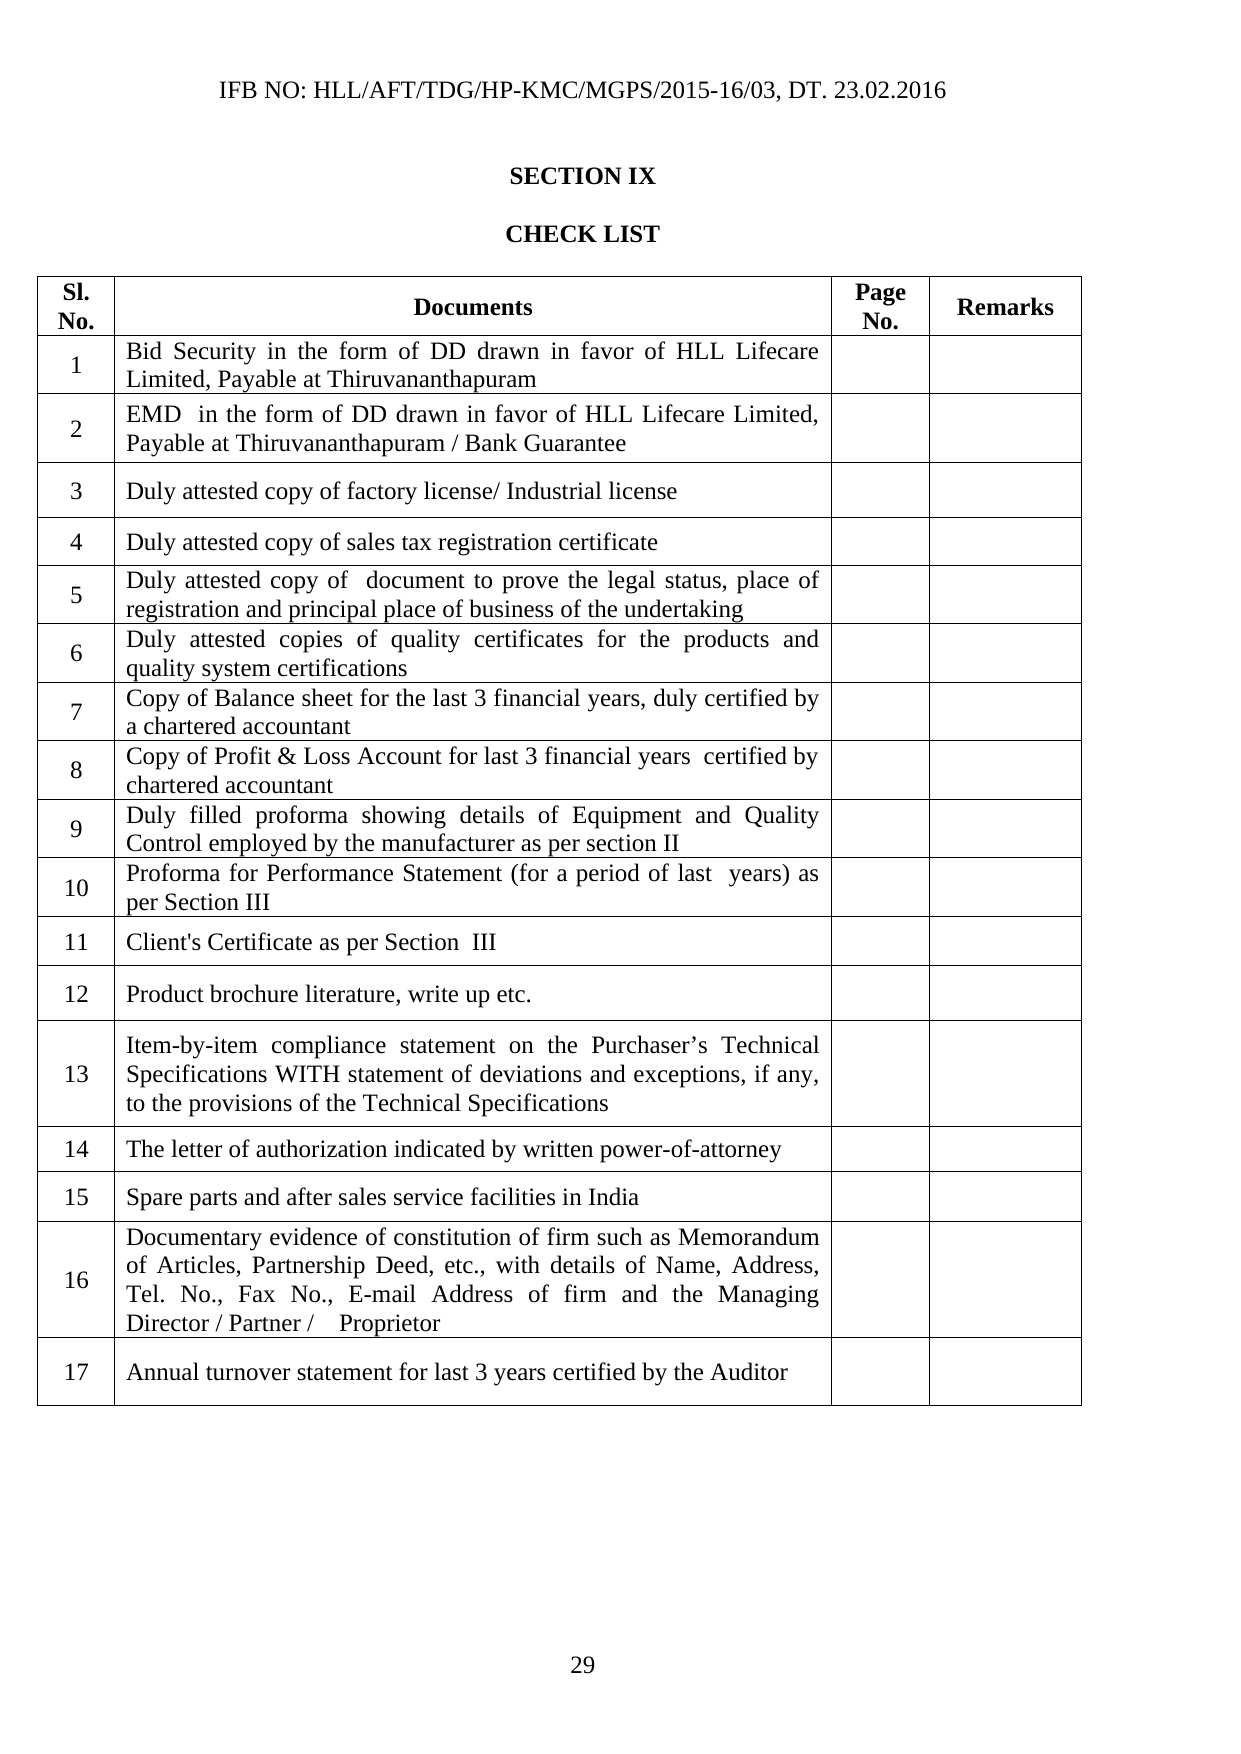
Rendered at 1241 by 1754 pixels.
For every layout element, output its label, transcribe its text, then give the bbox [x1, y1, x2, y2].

table_cell [832, 917, 929, 965]
table_header Remarks [930, 277, 1081, 335]
table_cell [832, 741, 929, 799]
table_cell [930, 624, 1081, 682]
table_cell 6 [38, 624, 114, 682]
table_header Documents [115, 277, 831, 335]
table_cell [832, 1222, 929, 1337]
table_cell [930, 336, 1081, 393]
table_cell [832, 800, 929, 857]
table_cell EMD in the form of DD drawn in favor of HLL Lifecare Limited, Payable at Thiruvananthapuram / Bank Guarantee [115, 394, 831, 462]
table_cell [832, 463, 929, 517]
table_cell 10 [38, 858, 114, 916]
table_cell [930, 1127, 1081, 1171]
table_cell 14 [38, 1127, 114, 1171]
table_cell Duly filled proforma showing details of Equipment and Quality Control employed by the manufacturer as per section II [115, 800, 831, 857]
table_cell Annual turnover statement for last 3 years certified by the Auditor [115, 1338, 831, 1405]
table_cell [832, 966, 929, 1020]
table_cell 4 [38, 518, 114, 564]
table_cell Duly attested copies of quality certificates for the products and quality system certifications [115, 624, 831, 682]
table_cell [832, 624, 929, 682]
table_cell [930, 858, 1081, 916]
table_cell [832, 1338, 929, 1405]
table_cell [832, 1127, 929, 1171]
table_cell [930, 1172, 1081, 1221]
table_cell [832, 566, 929, 623]
table_cell 7 [38, 683, 114, 740]
table_header Page No. [832, 277, 929, 335]
table_cell 15 [38, 1172, 114, 1221]
table_cell 9 [38, 800, 114, 857]
table_cell [930, 394, 1081, 462]
table_cell 12 [38, 966, 114, 1020]
table_cell [930, 1222, 1081, 1337]
table_cell [832, 394, 929, 462]
table_cell Product brochure literature, write up etc. [115, 966, 831, 1020]
table_cell Spare parts and after sales service facilities in India [115, 1172, 831, 1221]
table_cell Client's Certificate as per Section III [115, 917, 831, 965]
table_cell [930, 566, 1081, 623]
table_cell 1 [38, 336, 114, 393]
table_cell 13 [38, 1021, 114, 1126]
table_cell 8 [38, 741, 114, 799]
table_cell [930, 683, 1081, 740]
table_cell [832, 518, 929, 564]
table_cell Bid Security in the form of DD drawn in favor of HLL Lifecare Limited, Payable at Thiruvananthapuram [115, 336, 831, 393]
table_cell Proforma for Performance Statement (for a period of last years) as per Section III [115, 858, 831, 916]
table_cell [930, 741, 1081, 799]
table_cell Documentary evidence of constitution of firm such as Memorandum of Articles, Partnership Deed, etc., with details of Name, Address, Tel. No., Fax No., E-mail Address of firm and the Managing Director / Partner / Proprietor [115, 1222, 831, 1337]
table_cell Copy of Profit & Loss Account for last 3 financial years certified by chartered accountant [115, 741, 831, 799]
table_cell 16 [38, 1222, 114, 1337]
table_cell [930, 917, 1081, 965]
table_cell [930, 1338, 1081, 1405]
table_cell [832, 1172, 929, 1221]
table_cell [930, 518, 1081, 564]
table_cell Copy of Balance sheet for the last 3 financial years, duly certified by a chartered accountant [115, 683, 831, 740]
table_cell Duly attested copy of sales tax registration certificate [115, 518, 831, 564]
table_cell [832, 858, 929, 916]
table_cell [930, 463, 1081, 517]
table_cell [832, 683, 929, 740]
table_cell 17 [38, 1338, 114, 1405]
table_cell 5 [38, 566, 114, 623]
table_header Sl. No. [38, 277, 114, 335]
table_cell Duly attested copy of factory license/ Industrial license [115, 463, 831, 517]
table_cell [930, 966, 1081, 1020]
table_cell Duly attested copy of document to prove the legal status, place of registration and principal place of business of the undertaking [115, 566, 831, 623]
table_cell [832, 336, 929, 393]
text CHECK LIST [37, 219, 1128, 247]
table_cell 2 [38, 394, 114, 462]
table_cell 11 [38, 917, 114, 965]
table_cell [930, 800, 1081, 857]
table_cell The letter of authorization indicated by written power-of-attorney [115, 1127, 831, 1171]
table_cell 3 [38, 463, 114, 517]
table_cell [930, 1021, 1081, 1126]
table_cell [832, 1021, 929, 1126]
text SECTION IX [37, 161, 1128, 190]
table_cell Item-by-item compliance statement on the Purchaser’s Technical Specifications WITH statement of deviations and exceptions, if any, to the provisions of the Technical Specifications [115, 1021, 831, 1126]
